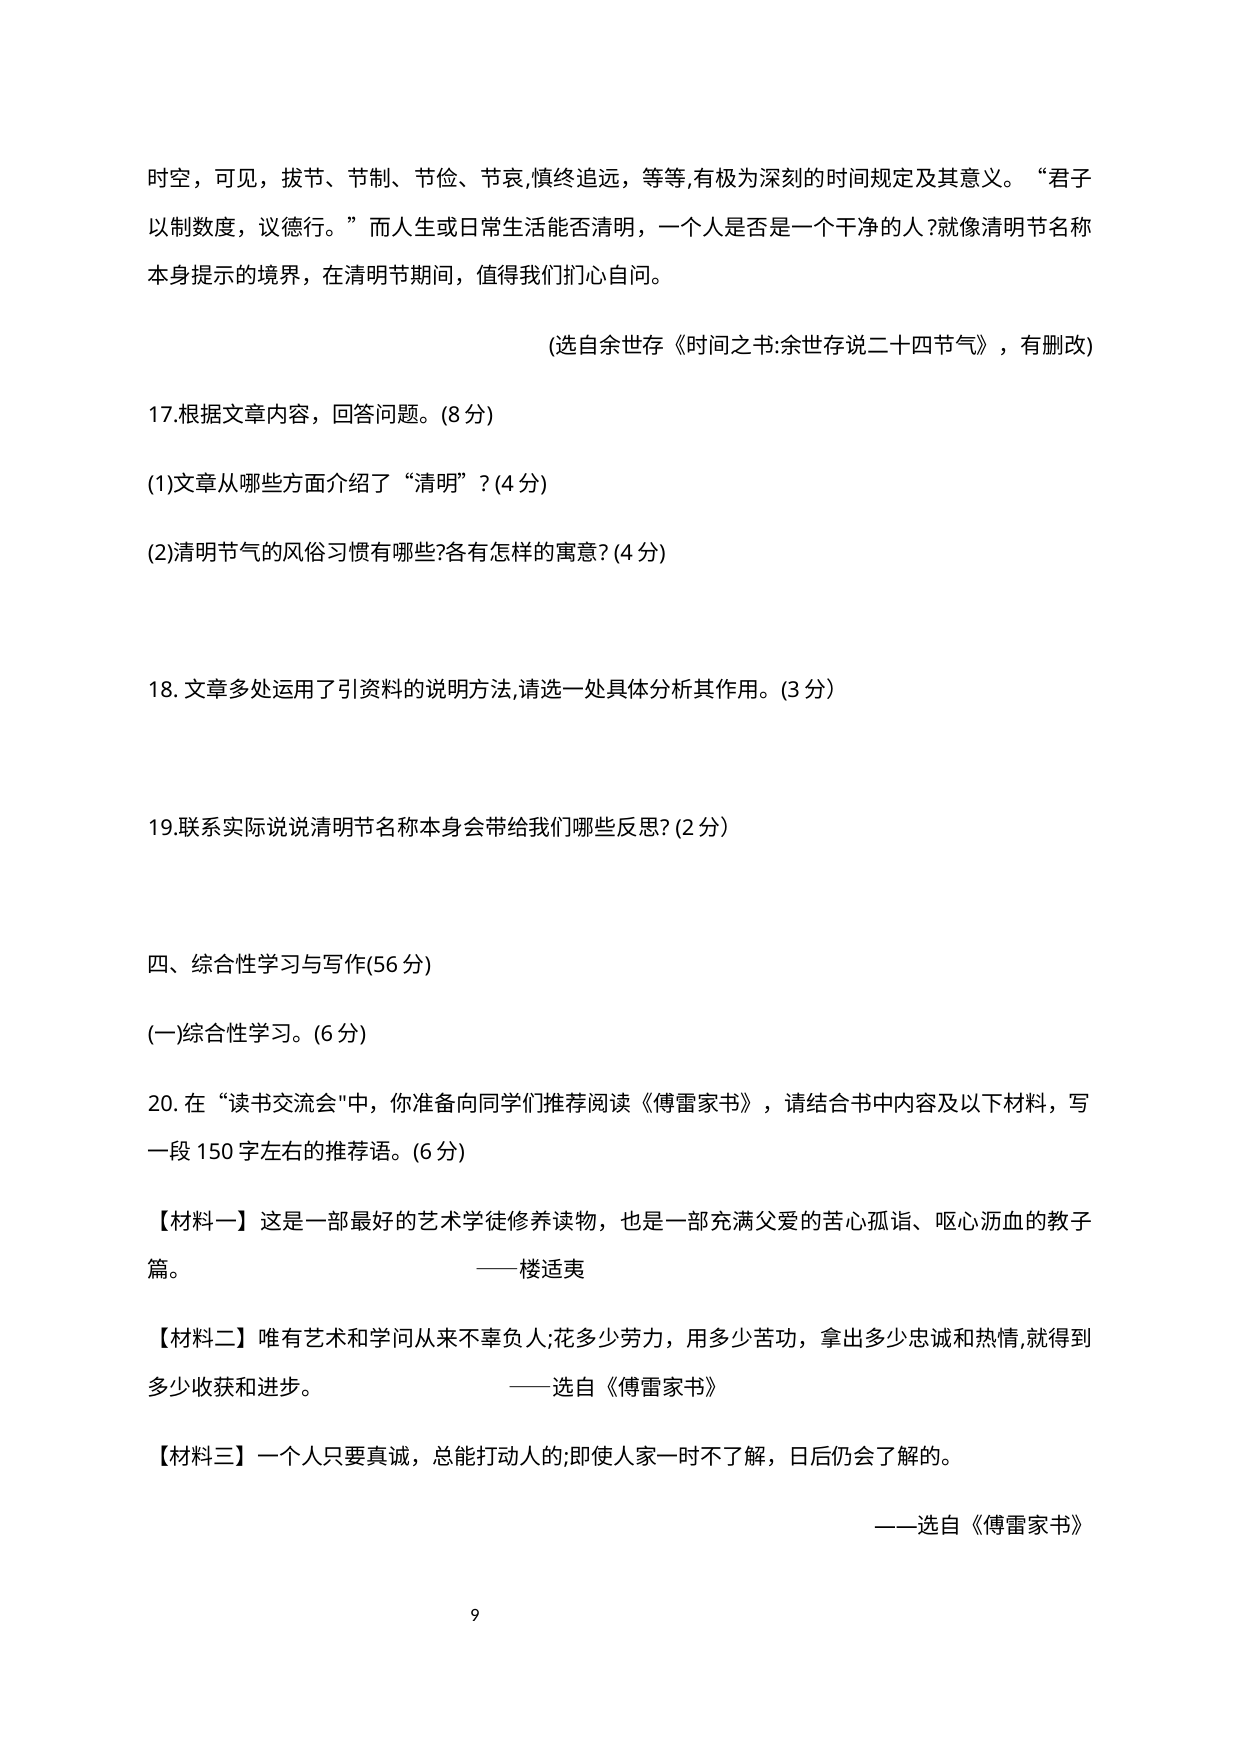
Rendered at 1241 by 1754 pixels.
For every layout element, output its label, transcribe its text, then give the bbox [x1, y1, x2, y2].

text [148, 161, 1092, 291]
text 20. 在“读书交流会"中，你准备向同学们推荐阅读《傅雷家书》，请结合书中内容及以下材料，写一段150字左右的推荐语。(6分) [148, 1085, 1092, 1167]
text 【材料一】这是一部最好的艺术学徒修养读物，也是一部充满父爱的苦心孤诣、呕心沥血的教子篇。 ——楼适夷 [148, 1203, 1092, 1284]
text 17.根据文章内容，回答问题。(8分) [148, 396, 1092, 429]
text 19.联系实际说说清明节名称本身会带给我们哪些反思? (2分） [148, 809, 1092, 842]
text 18. 文章多处运用了引资料的说明方法,请选一处具体分析其作用。(3分） [148, 672, 1092, 705]
text 【材料二】唯有艺术和学问从来不辜负人;花多少劳力，用多少苦功，拿出多少忠诚和热情,就得到多少收获和进步。 ——选自《傅雷家书》 [148, 1321, 1092, 1402]
text (选自余世存《时间之书:余世存说二十四节气》，有删改) [148, 327, 1092, 360]
text ——选自《傅雷家书》 [148, 1508, 1092, 1541]
text (2)清明节气的风俗习惯有哪些?各有怎样的寓意? (4分) [148, 535, 1092, 567]
text 四、综合性学习与写作(56分) [148, 947, 1092, 979]
text (1)文章从哪些方面介绍了“清明”? (4分) [148, 466, 1092, 498]
text (一)综合性学习。(6分) [148, 1016, 1092, 1049]
text 【材料三】一个人只要真诚，总能打动人的;即使人家一时不了解，日后仍会了解的。 [148, 1439, 1092, 1472]
